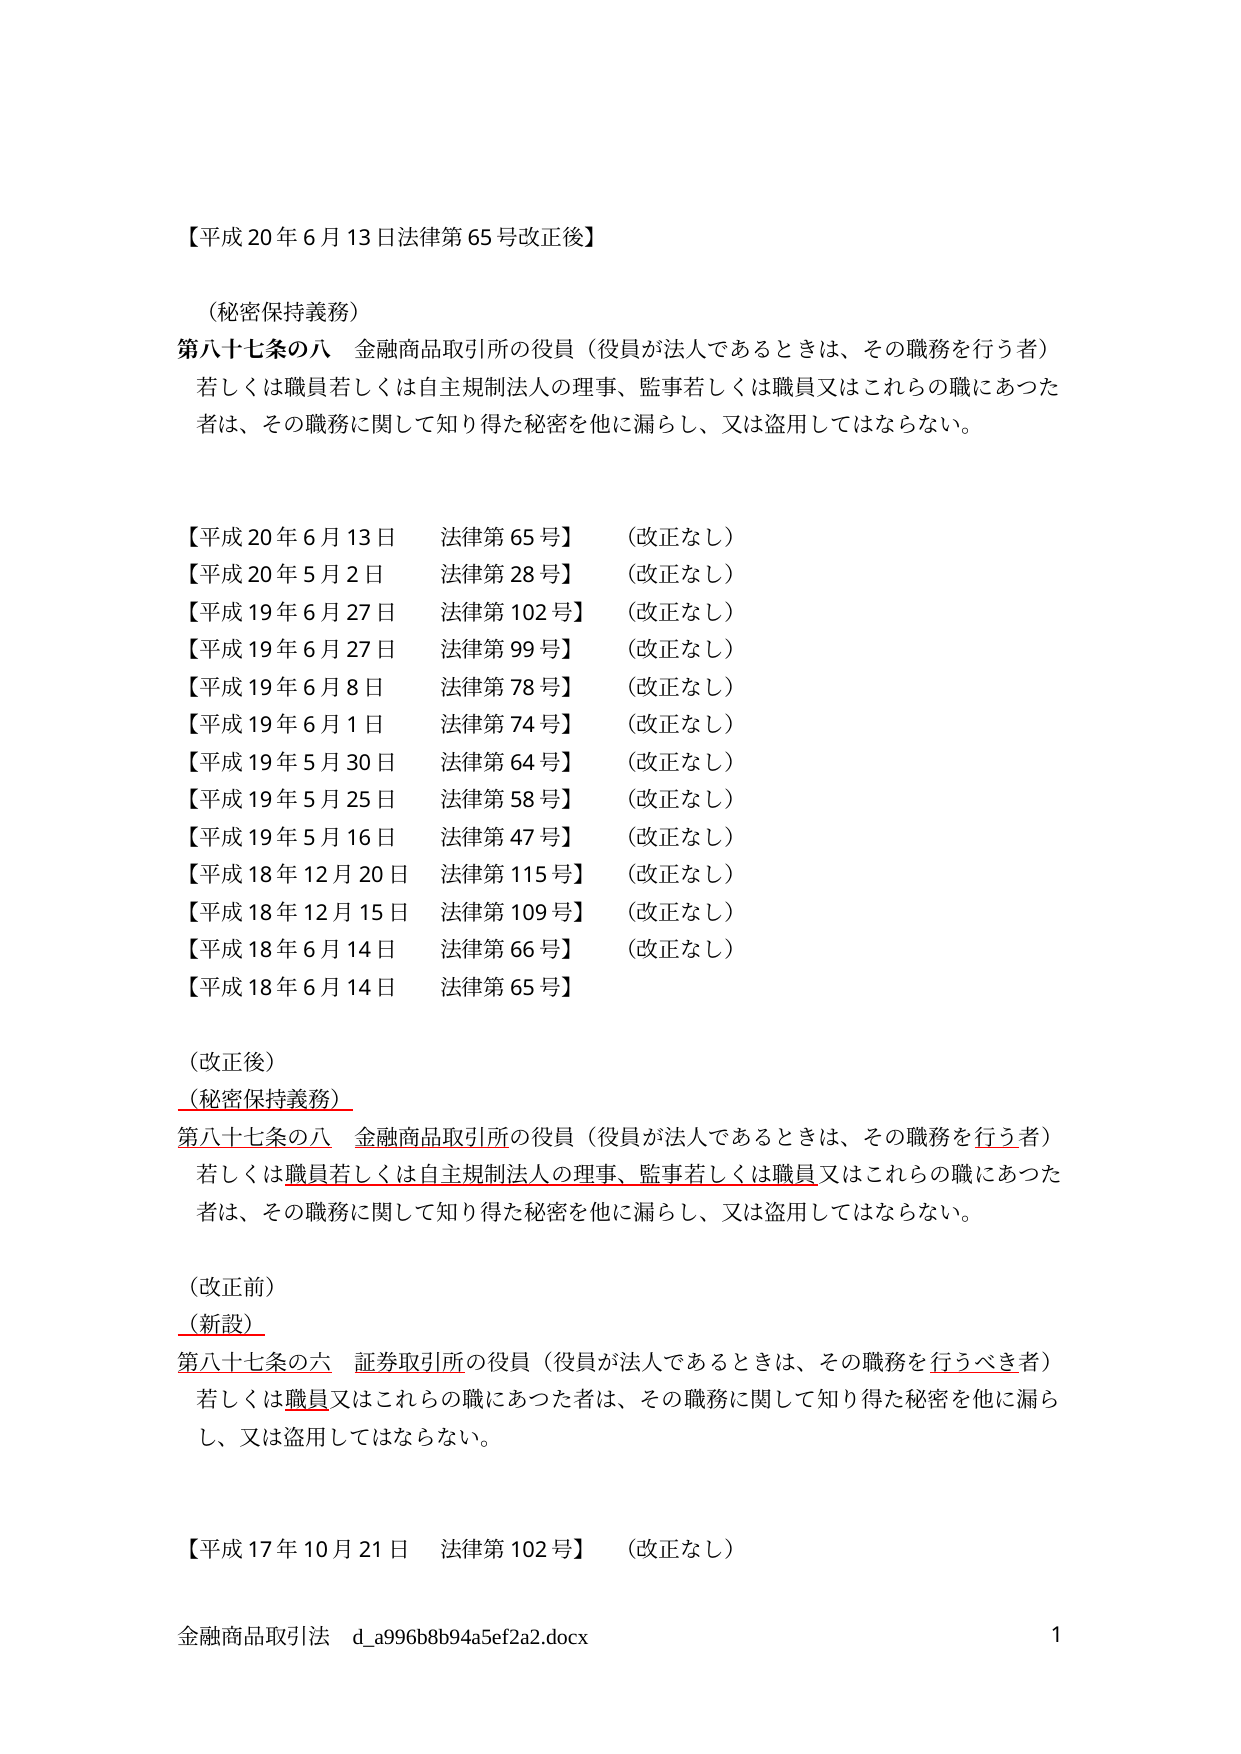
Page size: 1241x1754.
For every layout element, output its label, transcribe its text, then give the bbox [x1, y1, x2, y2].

text 【平成19年5月25日 法律第58号】 （改正なし） [177, 779, 1063, 817]
text 【平成19年5月30日 法律第64号】 （改正なし） [177, 742, 1063, 779]
text 【平成17年10月21日 法律第102号】 （改正なし） [177, 1529, 1063, 1567]
text 【平成19年6月27日 法律第99号】 （改正なし） [177, 629, 1063, 667]
text 第八十七条の八 金融商品取引所の役員（役員が法人であるときは、その職務を行う者）若しくは職員若しくは自主規制法人の理事、監事若しくは職員又はこれらの職にあつた者は、その職務に関して知り得た秘密を他に漏らし、又は盗用してはならない。 [177, 329, 1063, 442]
text 【平成19年6月8日 法律第78号】 （改正なし） [177, 667, 1063, 704]
text （秘密保持義務） [196, 292, 1063, 329]
text 【平成19年5月16日 法律第47号】 （改正なし） [177, 817, 1063, 854]
text 【平成18年12月15日 法律第109号】 （改正なし） [177, 892, 1063, 929]
text 【平成18年6月14日 法律第65号】 [177, 967, 1063, 1004]
text 【平成20年6月13日法律第65号改正後】 [177, 217, 1063, 254]
text （改正後） [177, 1042, 1063, 1079]
text 【平成19年6月27日 法律第102号】 （改正なし） [177, 592, 1063, 629]
text 【平成19年6月1日 法律第74号】 （改正なし） [177, 704, 1063, 742]
text （秘密保持義務） [177, 1079, 1063, 1117]
text 【平成18年12月20日 法律第115号】 （改正なし） [177, 854, 1063, 892]
text 【平成20年5月2日 法律第28号】 （改正なし） [177, 554, 1063, 592]
text （新設） [177, 1304, 1063, 1342]
text 【平成18年6月14日 法律第66号】 （改正なし） [177, 929, 1063, 967]
text （改正前） [177, 1267, 1063, 1304]
text 第八十七条の八 金融商品取引所の役員（役員が法人であるときは、その職務を行う者）若しくは職員若しくは自主規制法人の理事、監事若しくは職員又はこれらの職にあつた者は、その職務に関して知り得た秘密を他に漏らし、又は盗用してはならない。 [177, 1117, 1063, 1229]
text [177, 1342, 1063, 1454]
text 【平成20年6月13日 法律第65号】 （改正なし） [177, 517, 1063, 554]
